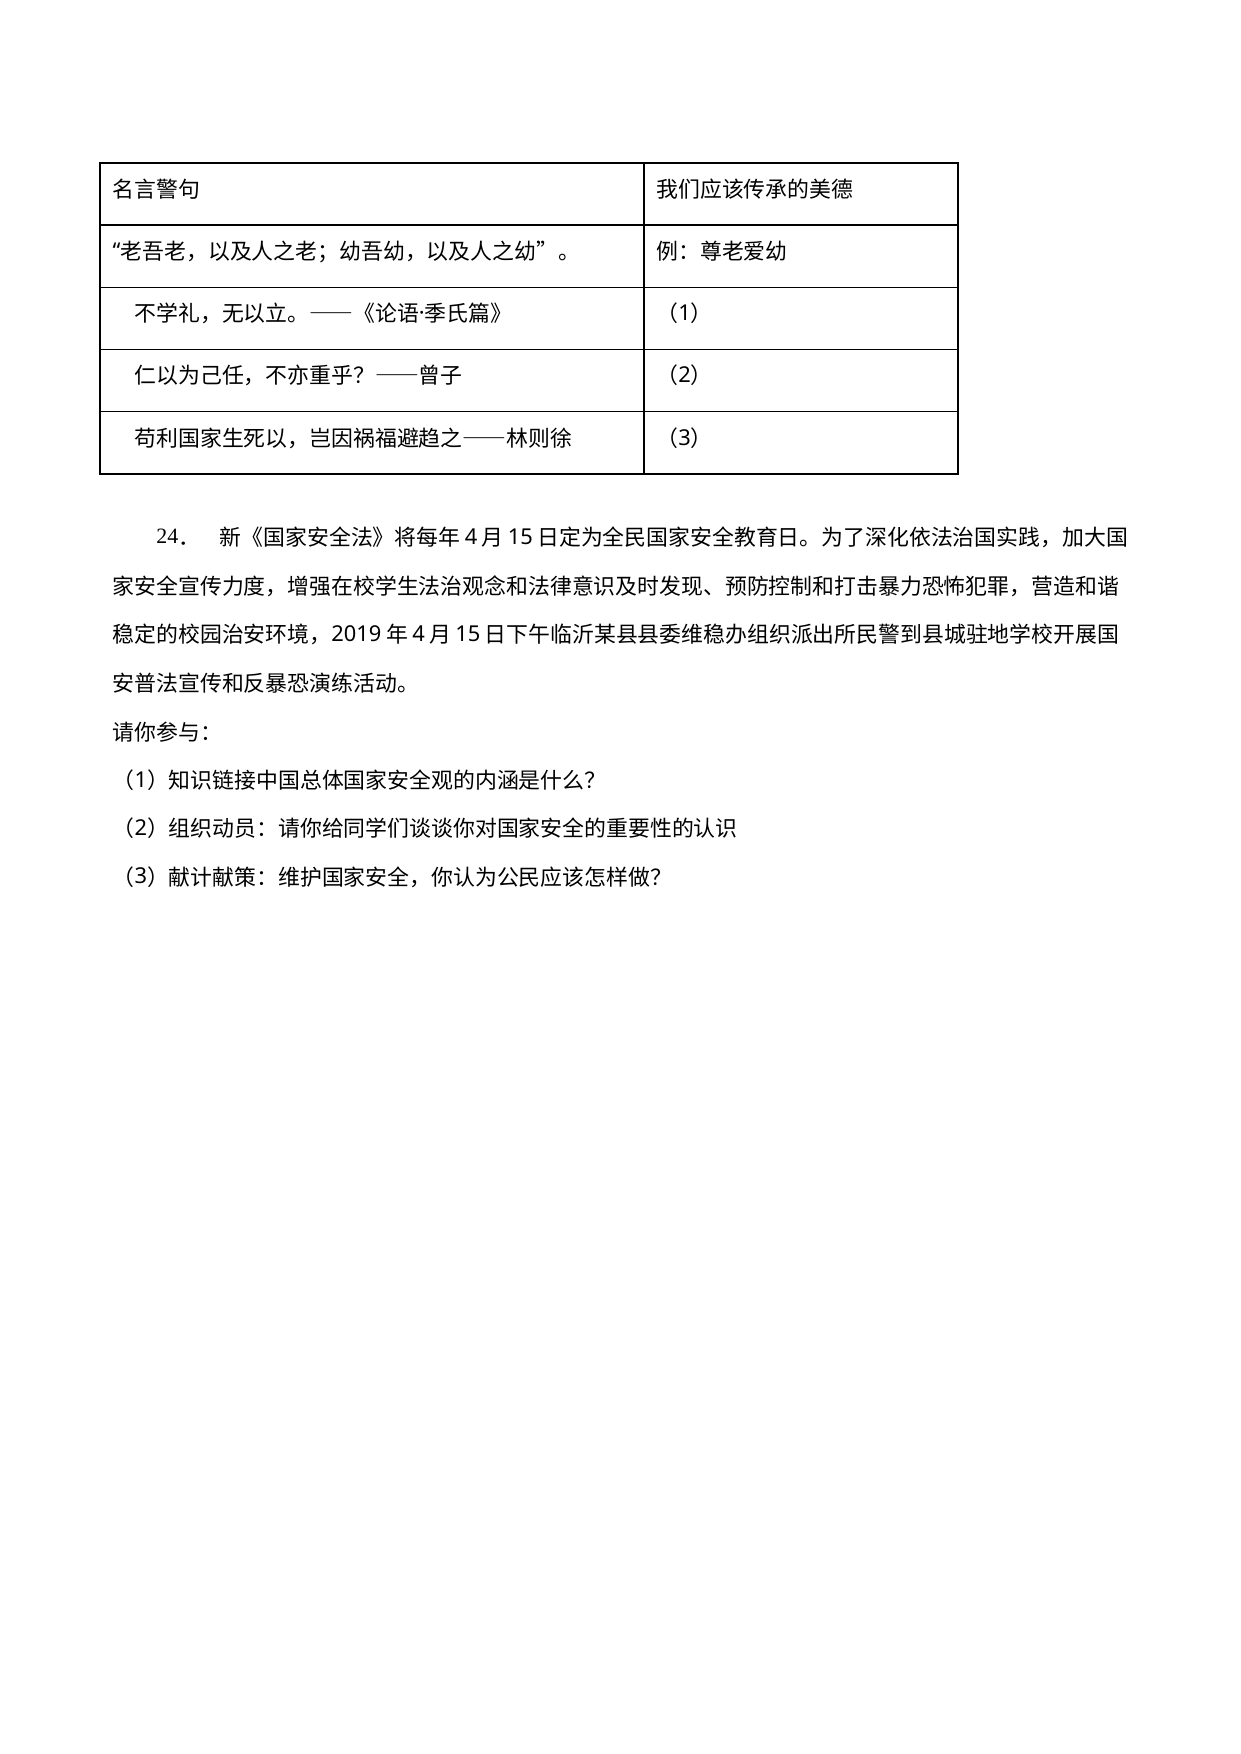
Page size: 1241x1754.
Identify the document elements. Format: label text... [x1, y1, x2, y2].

table_cell 不学礼，无以立。——《论语·季氏篇》 [101, 288, 643, 348]
table_cell （3） [645, 412, 957, 473]
table_cell （1） [645, 288, 957, 348]
table_cell “老吾老，以及人之老；幼吾幼，以及人之幼”。 [101, 226, 643, 286]
text （1）知识链接中国总体国家安全观的内涵是什么？ [112, 762, 1128, 795]
text 24． 新《国家安全法》将每年4月15日定为全民国家安全教育日。为了深化依法治国实践，加大国家安全宣传力度，增强在校学生法治观念和法律意识及时发现、预防控制和打击暴力恐怖犯罪，营造和谐稳定的校园治安环境，2019年4月15日下午临沂某县县委维稳办组织派出所民警到县城驻地学校开展国安普法宣传和反暴恐演练活动。 [112, 519, 1128, 698]
table_cell （2） [645, 350, 957, 411]
table_cell 苟利国家生死以，岂因祸福避趋之——林则徐 [101, 412, 643, 473]
table_header 我们应该传承的美德 [645, 164, 957, 224]
table_header 名言警句 [101, 164, 643, 224]
table_cell 例：尊老爱幼 [645, 226, 957, 286]
table_cell 仁以为己任，不亦重乎？——曾子 [101, 350, 643, 411]
text （2）组织动员：请你给同学们谈谈你对国家安全的重要性的认识 [112, 811, 1128, 843]
text （3）献计献策：维护国家安全，你认为公民应该怎样做？ [112, 859, 1128, 892]
text 请你参与： [112, 714, 1128, 747]
